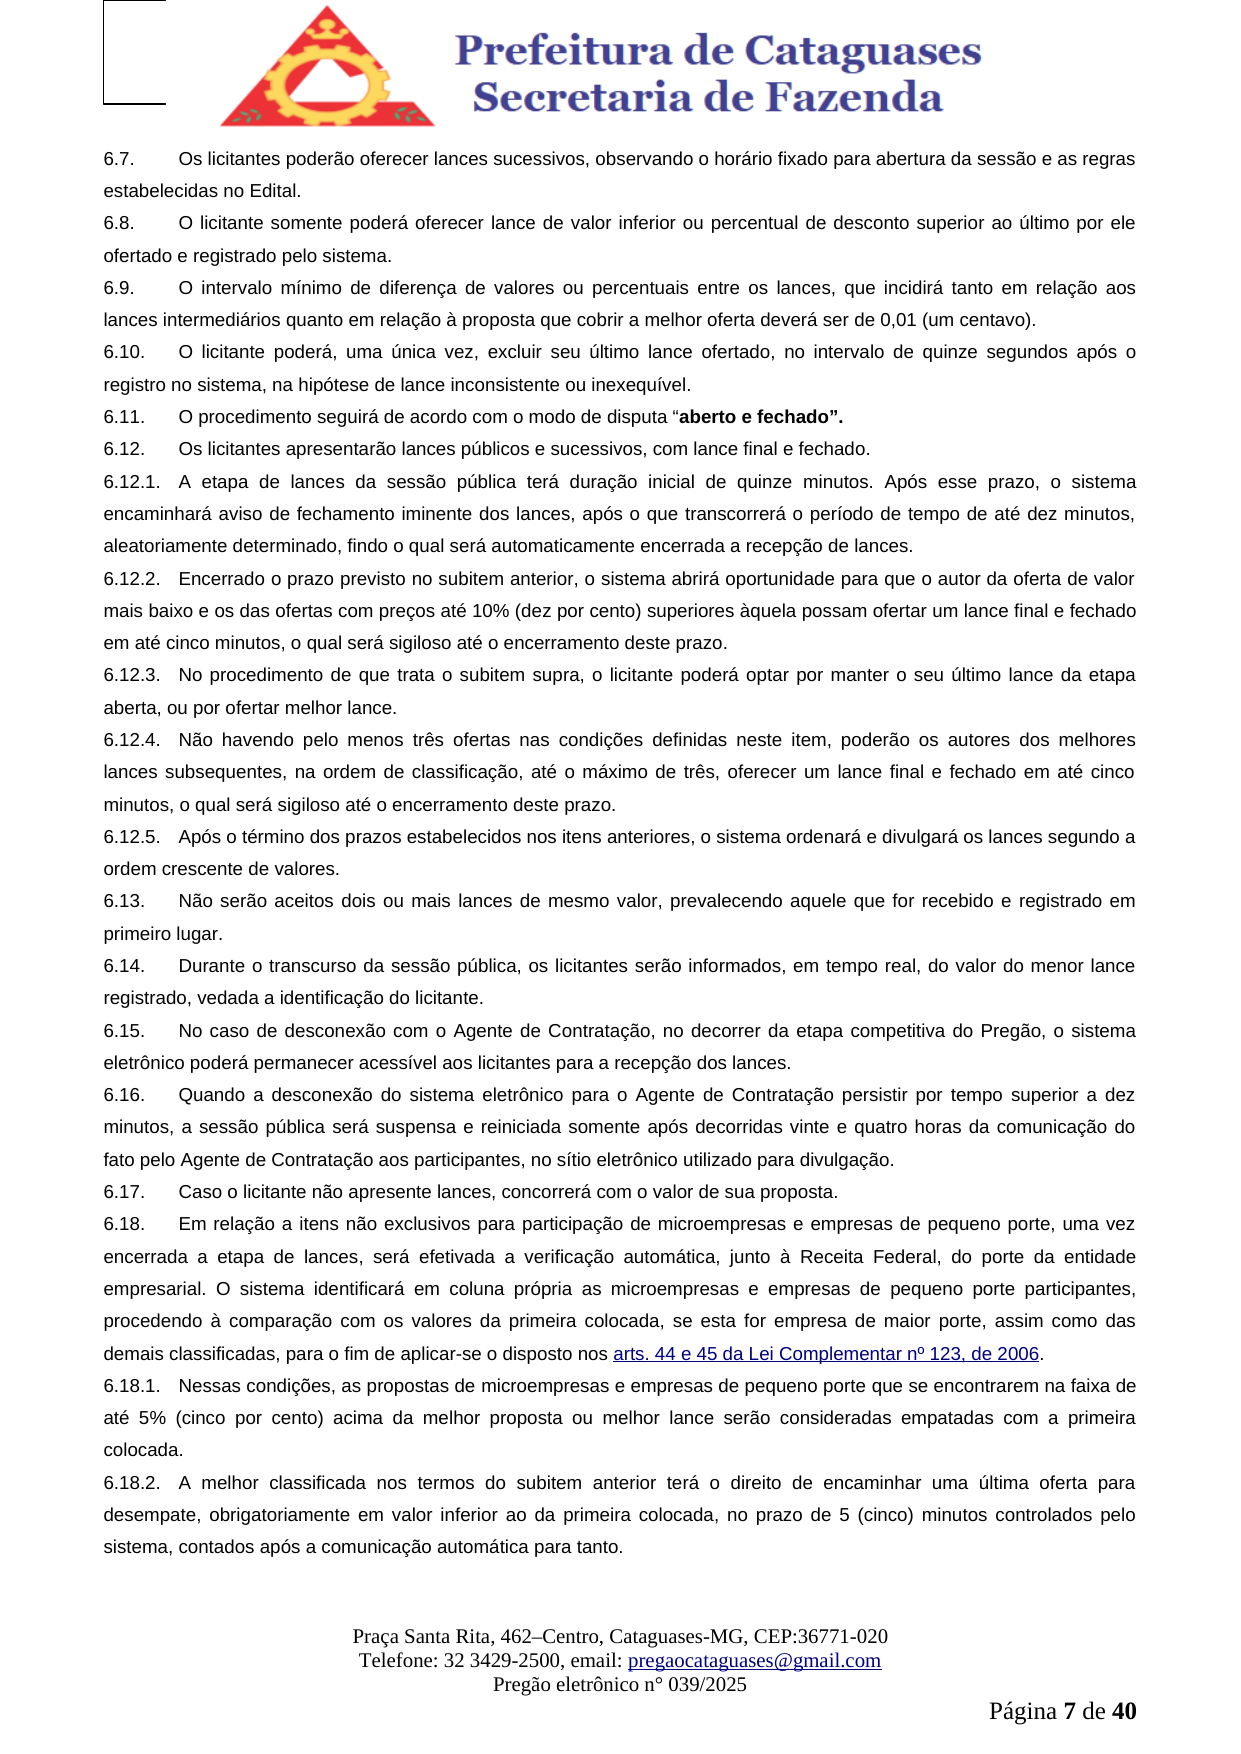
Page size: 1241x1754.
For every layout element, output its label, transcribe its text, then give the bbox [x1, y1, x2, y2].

list O intervalo mínimo de diferença de valores ou percentuais entre os lances, que incidirá tanto em relação aos lances intermediários quanto em relação à proposta que cobrir a melhor oferta deverá ser de 0,01 (um centavo). [103, 277, 1137, 331]
list Não serão aceitos dois ou mais lances de mesmo valor, prevalecendo aquele que for recebido e registrado em primeiro lugar. [103, 890, 1137, 944]
list Caso o licitante não apresente lances, concorrerá com o valor de sua proposta. [103, 1181, 1137, 1202]
list Após o término dos prazos estabelecidos nos itens anteriores, o sistema ordenará e divulgará os lances segundo a ordem crescente de valores. [103, 826, 1137, 879]
picture [165, 0, 1075, 148]
list No procedimento de que trata o subitem supra, o licitante poderá optar por manter o seu último lance da etapa aberta, ou por ofertar melhor lance. [103, 664, 1137, 718]
list Encerrado o prazo previsto no subitem anterior, o sistema abrirá oportunidade para que o autor da oferta de valor mais baixo e os das ofertas com preços até 10% (dez por cento) superiores àquela possam ofertar um lance final e fechado em até cinco minutos, o qual será sigiloso até o encerramento deste prazo. [103, 567, 1137, 653]
list Os licitantes poderão oferecer lances sucessivos, observando o horário fixado para abertura da sessão e as regras estabelecidas no Edital. [103, 147, 1137, 201]
list Durante o transcurso da sessão pública, os licitantes serão informados, em tempo real, do valor do menor lance registrado, vedada a identificação do licitante. [103, 955, 1137, 1009]
list O procedimento seguirá de acordo com o modo de disputa “aberto e fechado”. [103, 406, 1137, 427]
list Quando a desconexão do sistema eletrônico para o Agente de Contratação persistir por tempo superior a dez minutos, a sessão pública será suspensa e reiniciada somente após decorridas vinte e quatro horas da comunicação do fato pelo Agente de Contratação aos participantes, no sítio eletrônico utilizado para divulgação. [103, 1084, 1137, 1170]
list Não havendo pelo menos três ofertas nas condições definidas neste item, poderão os autores dos melhores lances subsequentes, na ordem de classificação, até o máximo de três, oferecer um lance final e fechado em até cinco minutos, o qual será sigiloso até o encerramento deste prazo. [103, 729, 1137, 815]
list O licitante somente poderá oferecer lance de valor inferior ou percentual de desconto superior ao último por ele ofertado e registrado pelo sistema. [103, 212, 1137, 266]
list Nessas condições, as propostas de microempresas e empresas de pequeno porte que se encontrarem na faixa de até 5% (cinco por cento) acima da melhor proposta ou melhor lance serão consideradas empatadas com a primeira colocada. [103, 1374, 1137, 1461]
list A etapa de lances da sessão pública terá duração inicial de quinze minutos. Após esse prazo, o sistema encaminhará aviso de fechamento iminente dos lances, após o que transcorrerá o período de tempo de até dez minutos, aleatoriamente determinado, findo o qual será automaticamente encerrada a recepção de lances. [103, 470, 1137, 557]
list A melhor classificada nos termos do subitem anterior terá o direito de encaminhar uma última oferta para desempate, obrigatoriamente em valor inferior ao da primeira colocada, no prazo de 5 (cinco) minutos controlados pelo sistema, contados após a comunicação automática para tanto. [103, 1471, 1137, 1558]
list O licitante poderá, uma única vez, excluir seu último lance ofertado, no intervalo de quinze segundos após o registro no sistema, na hipótese de lance inconsistente ou inexequível. [103, 341, 1137, 395]
list Os licitantes apresentarão lances públicos e sucessivos, com lance final e fechado. [103, 438, 1137, 460]
list No caso de desconexão com o Agente de Contratação, no decorrer da etapa competitiva do Pregão, o sistema eletrônico poderá permanecer acessível aos licitantes para a recepção dos lances. [103, 1019, 1137, 1073]
list Em relação a itens não exclusivos para participação de microempresas e empresas de pequeno porte, uma vez encerrada a etapa de lances, será efetivada a verificação automática, junto à Receita Federal, do porte da entidade empresarial. O sistema identificará em coluna própria as microempresas e empresas de pequeno porte participantes, procedendo à comparação com os valores da primeira colocada, se esta for empresa de maior porte, assim como das demais classificadas, para o fim de aplicar-se o disposto nos arts. 44 e 45 da Lei Complementar nº 123, de 2006. [103, 1213, 1137, 1364]
